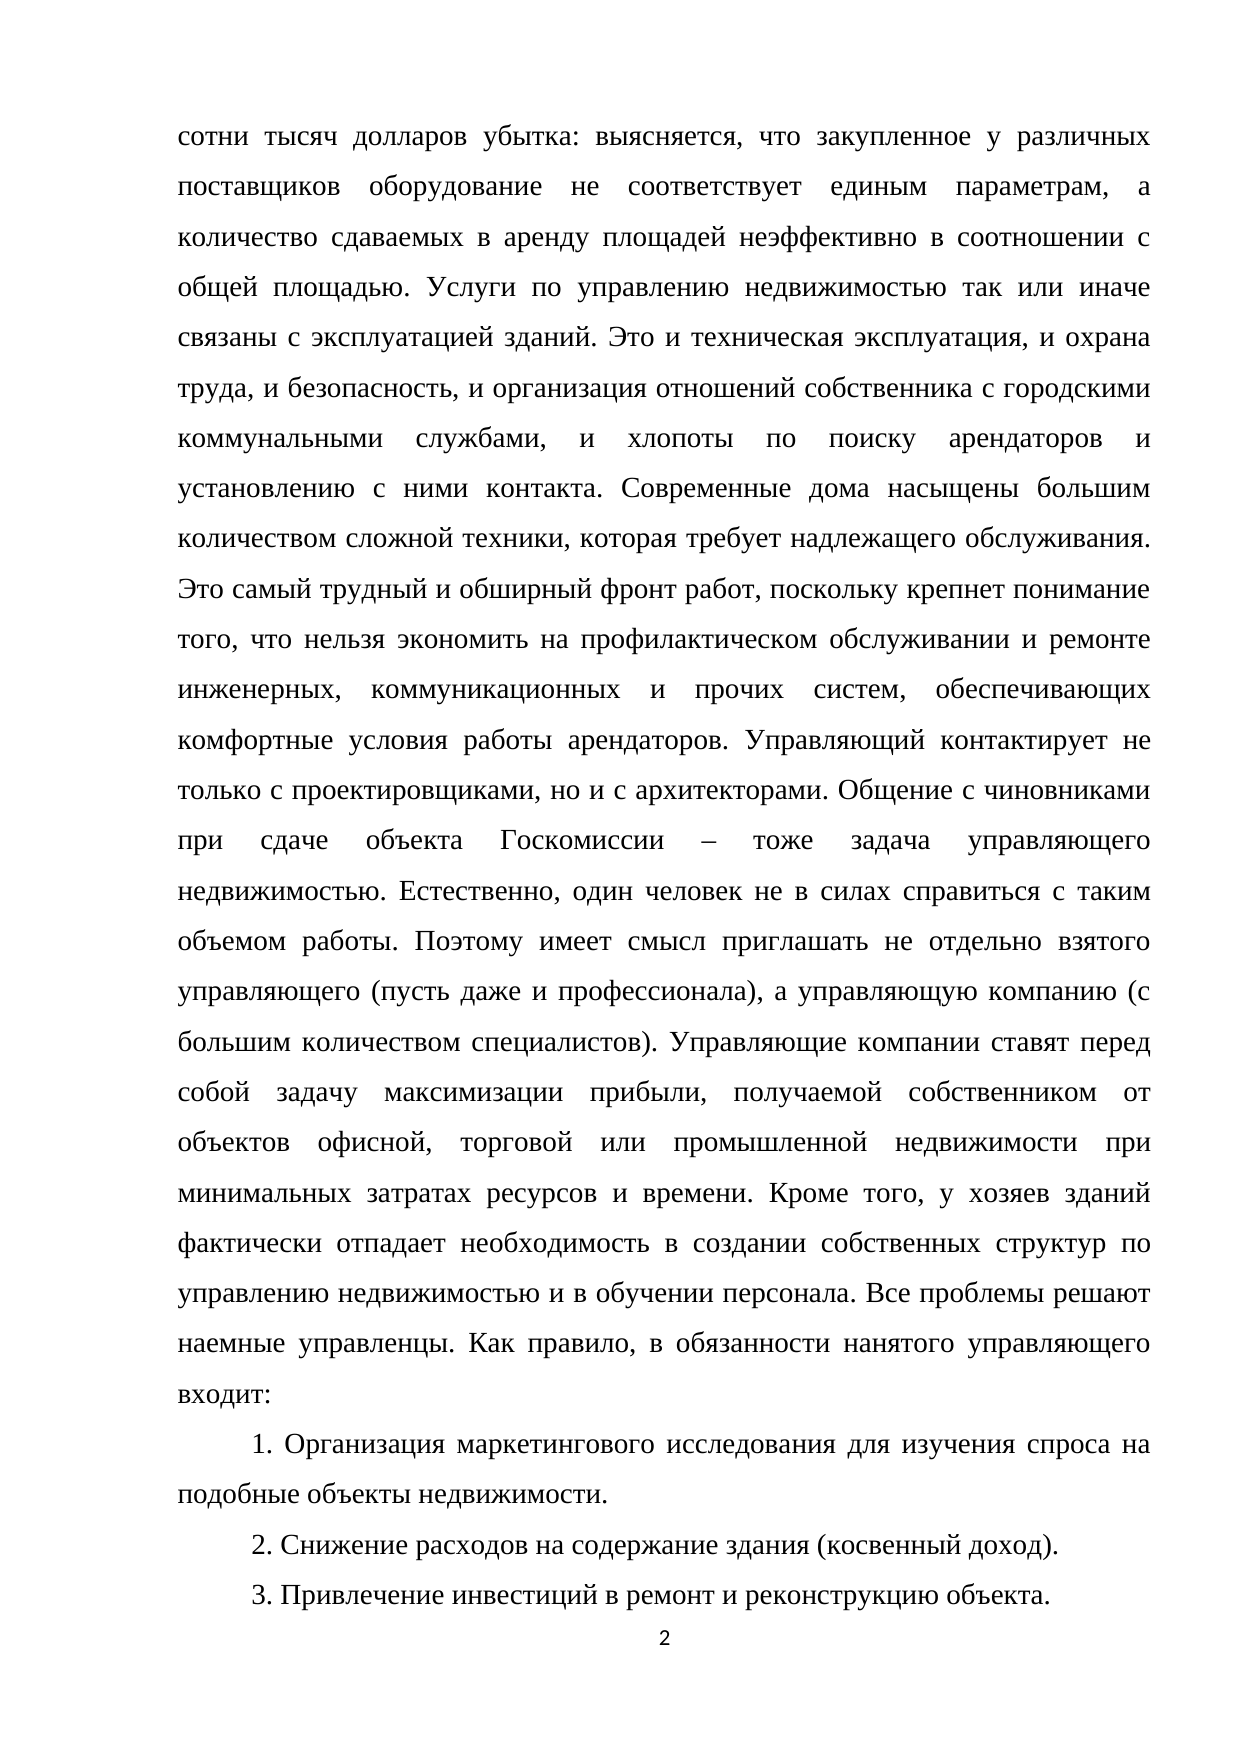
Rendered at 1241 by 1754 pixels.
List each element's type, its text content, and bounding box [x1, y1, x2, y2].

text 3. Привлечение инвестиций в ремонт и реконструкцию объекта. [177, 1577, 1152, 1611]
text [177, 118, 1152, 1409]
text 1. Организация маркетингового исследования для изучения спроса на подобные объекты недвижимости. [177, 1426, 1152, 1510]
text 2. Снижение расходов на содержание здания (косвенный доход). [177, 1527, 1152, 1560]
